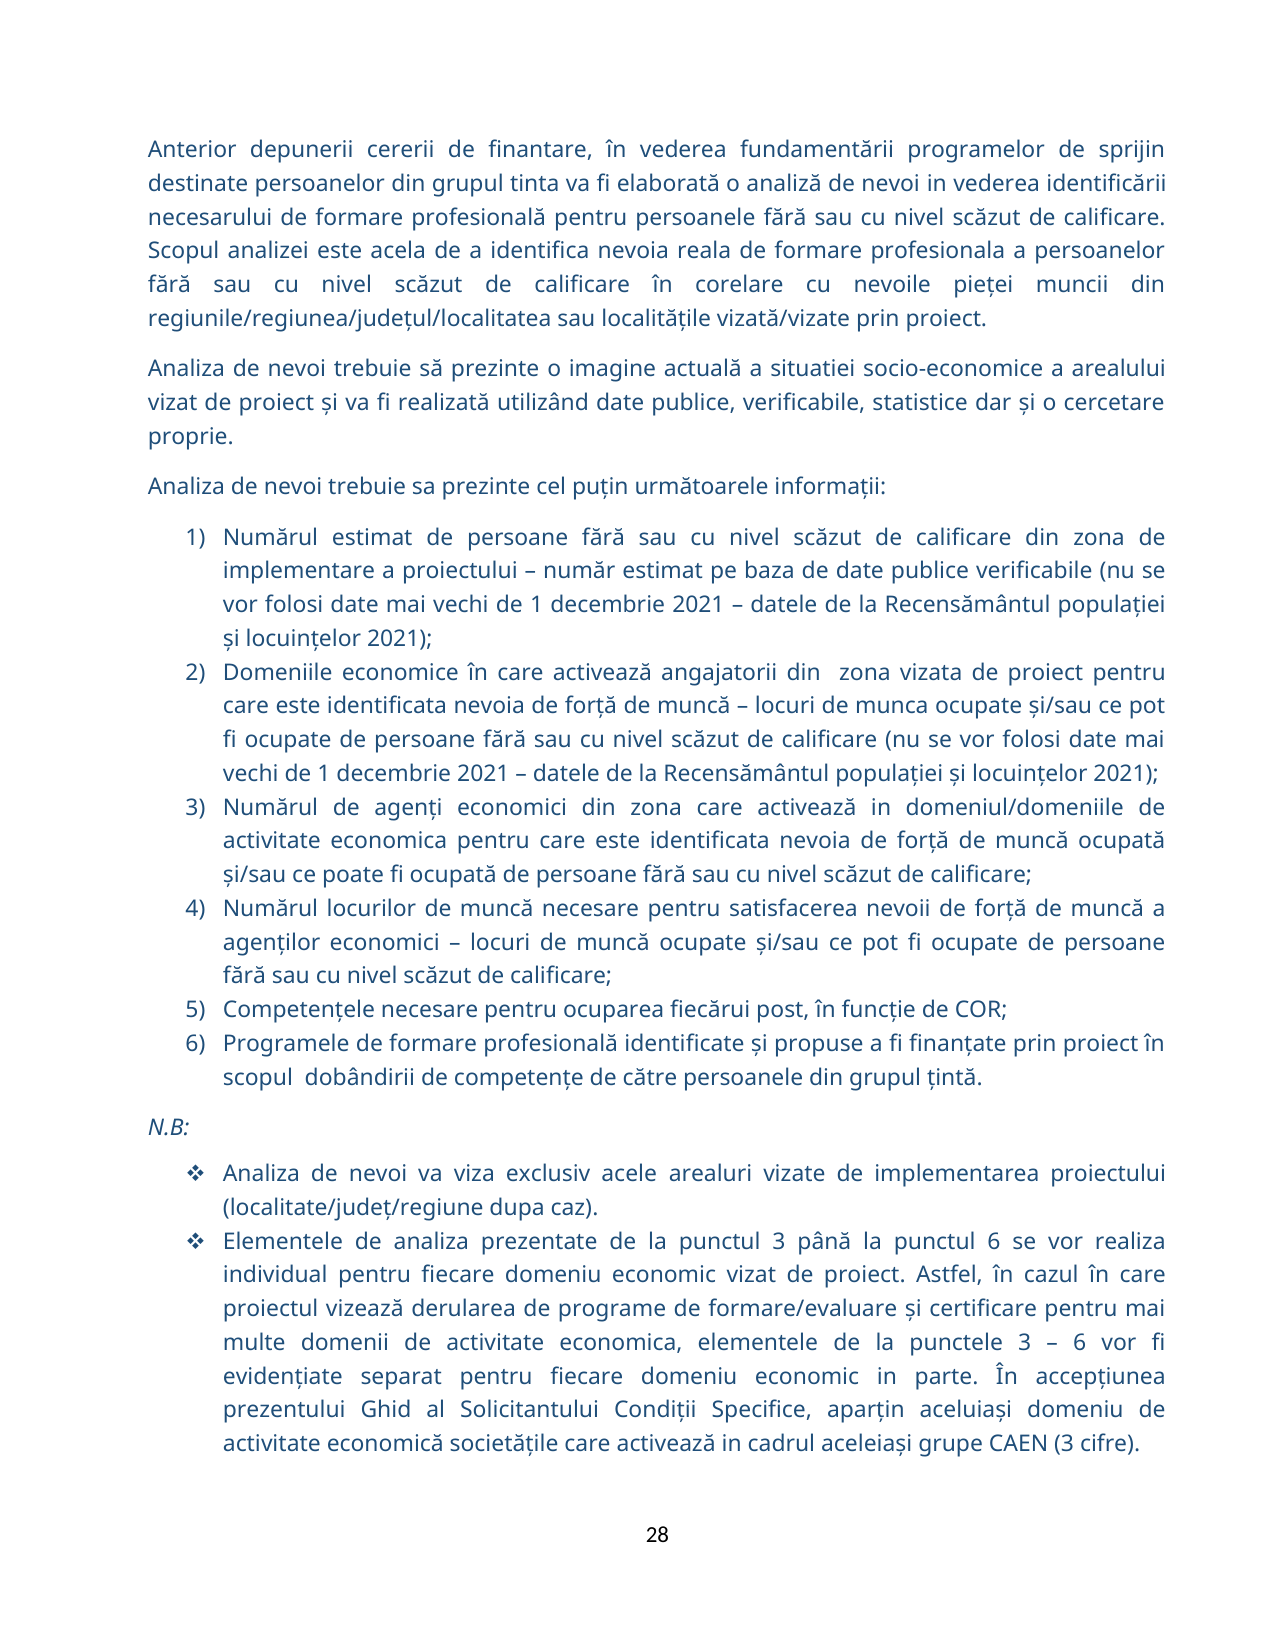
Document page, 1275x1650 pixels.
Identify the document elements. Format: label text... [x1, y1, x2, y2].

text Anterior depunerii cererii de finantare, în vederea fundamentării programelor de sprijin destinate persoanelor din grupul tinta va fi elaborată o analiză de nevoi in vederea identificării necesarului de formare profesională pentru persoanele fără sau cu nivel scăzut de calificare. Scopul analizei este acela de a identifica nevoia reala de formare profesionala a persoanelor fără sau cu nivel scăzut de calificare în corelare cu nevoile pieței muncii din regiunile/regiunea/județul/localitatea sau localitățile vizată/vizate prin proiect. [148, 133, 1167, 333]
list Programele de formare profesională identificate și propuse a fi finanțate prin proiect în scopul dobândirii de competențe de către persoanele din grupul țintă. [185, 1027, 1167, 1092]
list Competențele necesare pentru ocuparea fiecărui post, în funcție de COR; [185, 993, 1167, 1024]
list Numărul estimat de persoane fără sau cu nivel scăzut de calificare din zona de implementare a proiectului – număr estimat pe baza de date publice verificabile (nu se vor folosi date mai vechi de 1 decembrie 2021 – datele de la Recensământul populației și locuințelor 2021); [185, 520, 1167, 653]
list Numărul de agenți economici din zona care activează in domeniul/domeniile de activitate economica pentru care este identificata nevoia de forță de muncă ocupată și/sau ce poate fi ocupată de persoane fără sau cu nivel scăzut de calificare; [185, 790, 1167, 889]
text Analiza de nevoi trebuie să prezinte o imagine actuală a situatiei socio-economice a arealului vizat de proiect și va fi realizată utilizând date publice, verificabile, statistice dar și o cercetare proprie. [148, 352, 1167, 451]
list Domeniile economice în care activează angajatorii din zona vizata de proiect pentru care este identificata nevoia de forță de muncă – locuri de munca ocupate și/sau ce pot fi ocupate de persoane fără sau cu nivel scăzut de calificare (nu se vor folosi date mai vechi de 1 decembrie 2021 – datele de la Recensământul populației și locuințelor 2021); [185, 655, 1167, 788]
text N.B: [148, 1111, 1167, 1142]
list Elementele de analiza prezentate de la punctul 3 până la punctul 6 se vor realiza individual pentru fiecare domeniu economic vizat de proiect. Astfel, în cazul în care proiectul vizează derularea de programe de formare/evaluare și certificare pentru mai multe domenii de activitate economica, elementele de la punctele 3 – 6 vor fi evidențiate separat pentru fiecare domeniu economic in parte. În accepțiunea prezentului Ghid al Solicitantului Condiții Specifice, aparțin aceluiași domeniu de activitate economică societățile care activează in cadrul aceleiași grupe CAEN (3 cifre). [185, 1224, 1167, 1458]
list Numărul locurilor de muncă necesare pentru satisfacerea nevoii de forță de muncă a agenților economici – locuri de muncă ocupate și/sau ce pot fi ocupate de persoane fără sau cu nivel scăzut de calificare; [185, 892, 1167, 990]
list Analiza de nevoi va viza exclusiv acele arealuri vizate de implementarea proiectului (localitate/județ/regiune dupa caz). [185, 1157, 1167, 1222]
text Analiza de nevoi trebuie sa prezinte cel puțin următoarele informații: [148, 470, 1167, 501]
